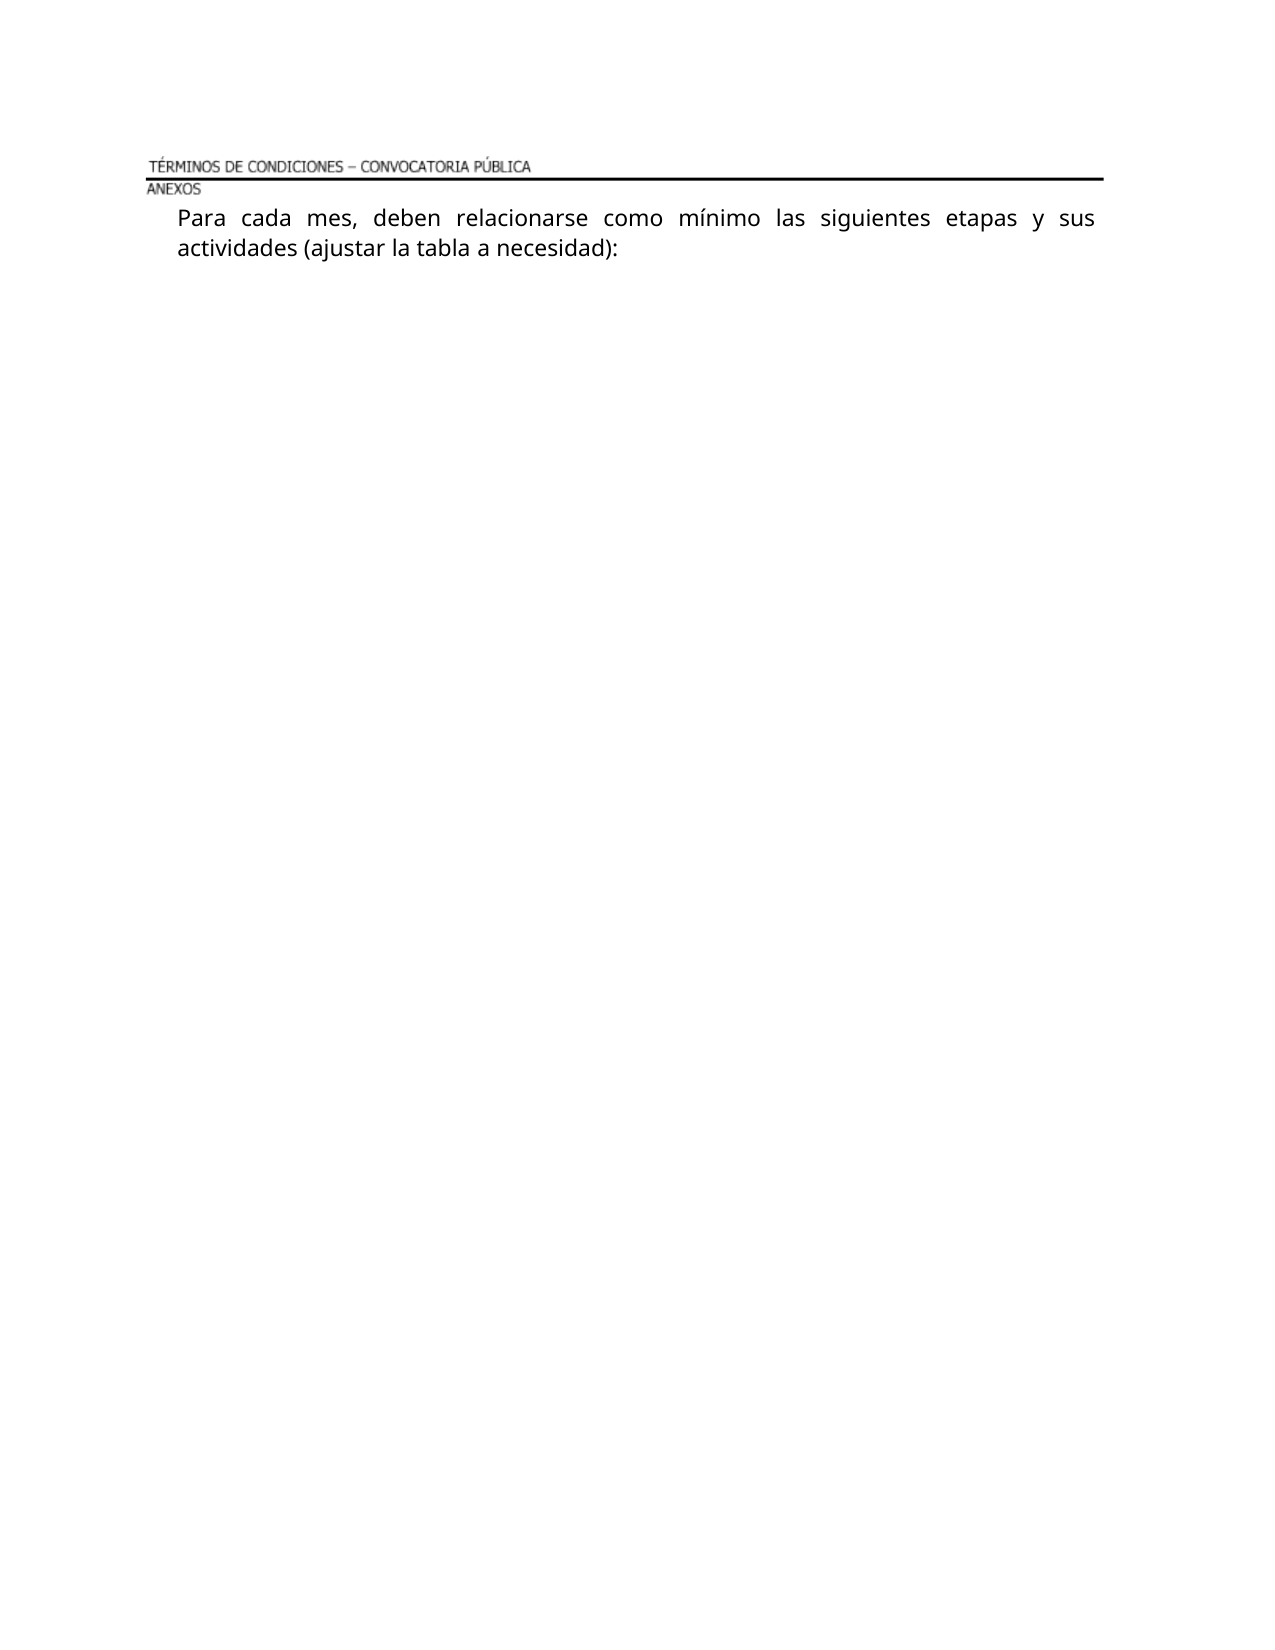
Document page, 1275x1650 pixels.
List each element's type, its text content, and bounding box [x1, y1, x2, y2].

picture [145, 156, 540, 202]
text Para cada mes, deben relacionarse como mínimo las siguientes etapas y sus actividades (ajustar la tabla a necesidad): [177, 202, 1096, 263]
